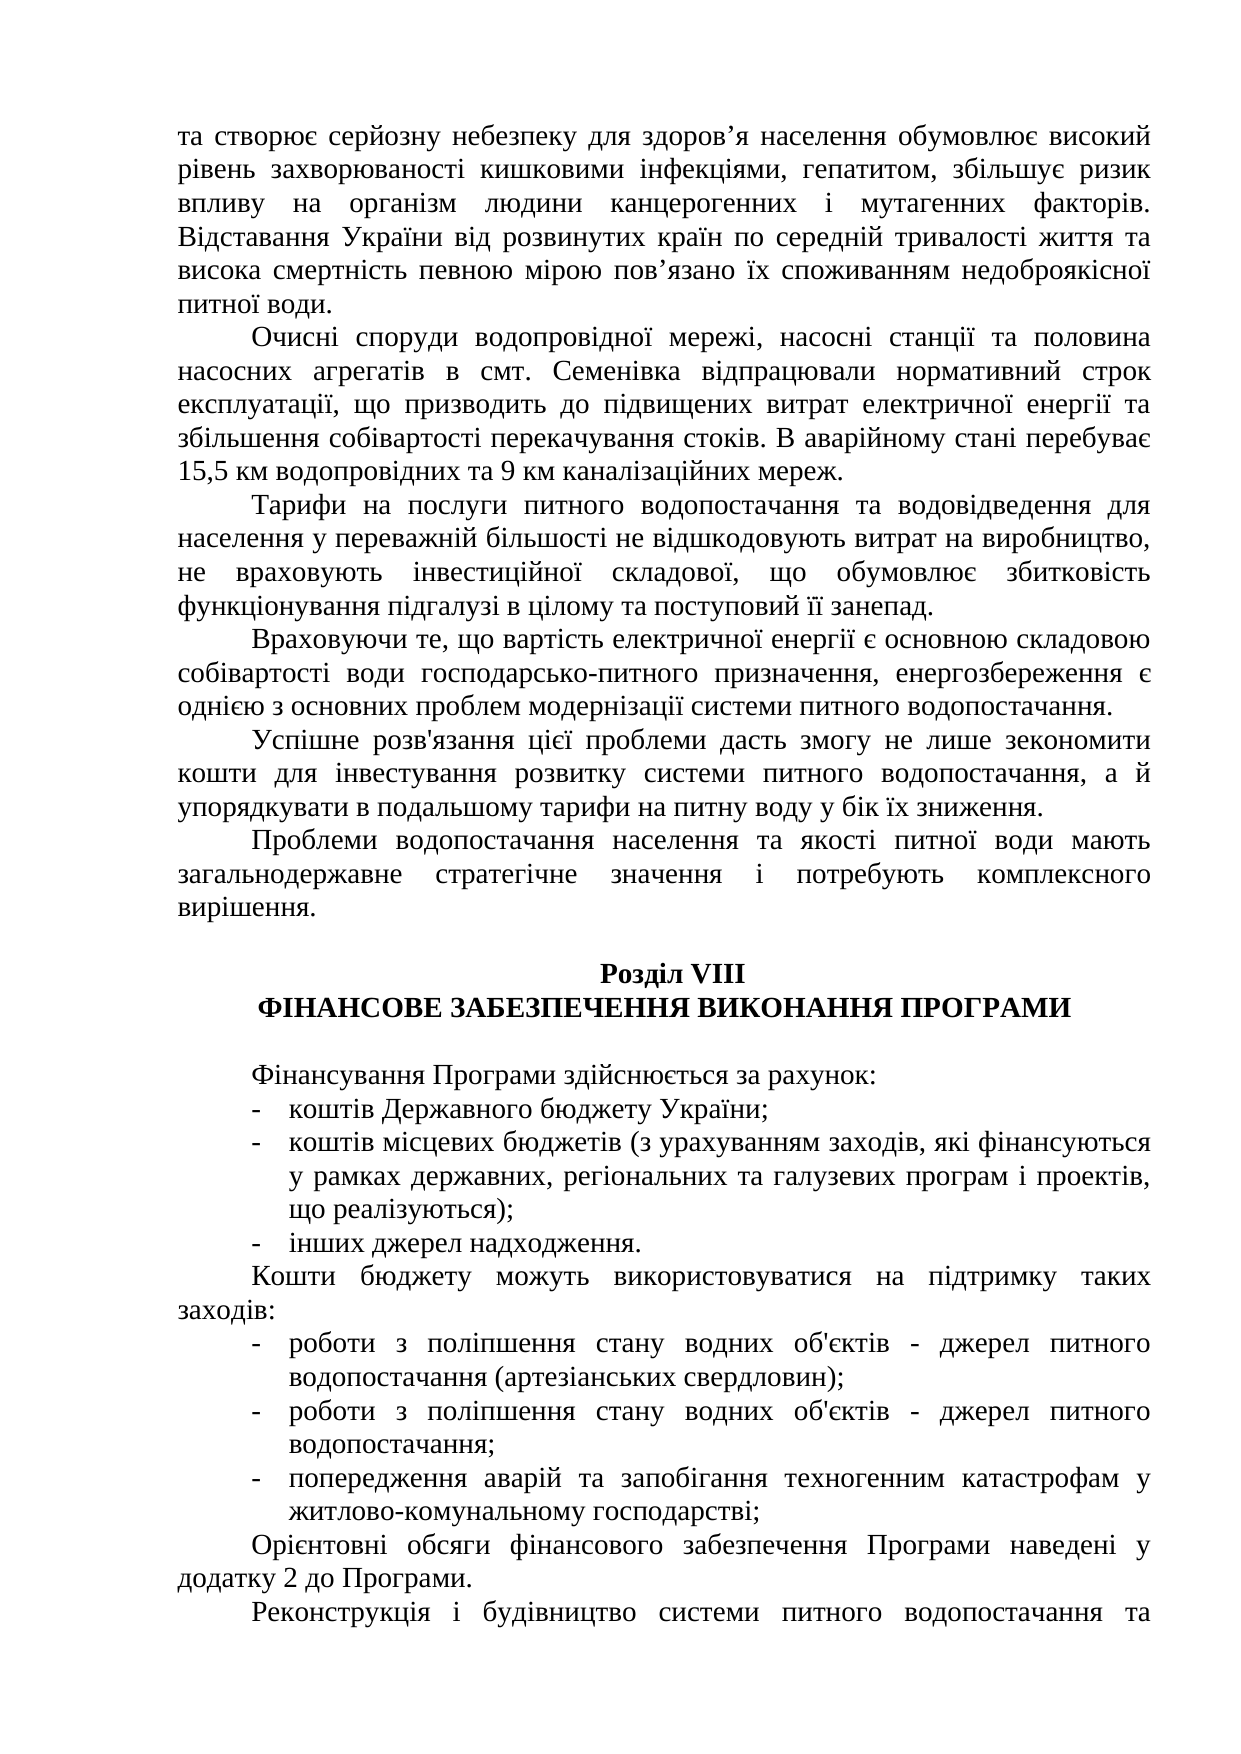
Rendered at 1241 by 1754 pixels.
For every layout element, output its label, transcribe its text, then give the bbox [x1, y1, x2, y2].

text Очисні споруди водопровідної мережі, насосні станції та половина насосних агрегатів в смт. Семенівка відпрацювали нормативний строк експлуатації, що призводить до підвищених витрат електричної енергії та збільшення собівартості перекачування стоків. В аварійному стані перебуває 15,5 км водопровідних та 9 км каналізаційних мереж. [177, 319, 1152, 487]
text Проблеми водопостачання населення та якості питної води мають загальнодержавне стратегічне значення і потребують комплексного вирішення. [177, 822, 1152, 923]
text Враховуючи те, що вартість електричної енергії є основною складовою собівартості води господарсько-питного призначення, енергозбереження є однією з основних проблем модернізації системи питного водопостачання. [177, 621, 1152, 722]
text Кошти бюджету можуть використовуватися на підтримку таких заходів: [177, 1258, 1152, 1326]
list роботи з поліпшення стану водних об'єктів - джерел питного водопостачання; [251, 1393, 1152, 1460]
list інших джерел надходження. [251, 1225, 1152, 1258]
text ФІНАНСОВЕ ЗАБЕЗПЕЧЕННЯ ВИКОНАННЯ ПРОГРАМИ [177, 990, 1152, 1024]
text Успішне розв'язання цієї проблеми дасть змогу не лише зекономити кошти для інвестування розвитку системи питного водопостачання, а й упорядкувати в подальшому тарифи на питну воду у бік їх зниження. [177, 722, 1152, 822]
list роботи з поліпшення стану водних об'єктів - джерел питного водопостачання (артезіанських свердловин); [251, 1326, 1152, 1393]
list коштів Державного бюджету України; [251, 1091, 1152, 1124]
list попередження аварій та запобігання техногенним катастрофам у житлово-комунальному господарстві; [251, 1460, 1152, 1527]
text Фінансування Програми здійснюється за рахунок: [177, 1057, 1152, 1091]
text Орієнтовні обсяги фінансового забезпечення Програми наведені у додатку 2 до Програми. [177, 1527, 1152, 1594]
list коштів місцевих бюджетів (з урахуванням заходів, які фінансуються у рамках державних, регіональних та галузевих програм і проектів, що реалізуються); [251, 1124, 1152, 1225]
text Тарифи на послуги питного водопостачання та водовідведення для населення у переважній більшості не відшкодовують витрат на виробництво, не враховують інвестиційної складової, що обумовлює збитковість функціонування підгалузі в цілому та поступовий її занепад. [177, 487, 1152, 621]
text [177, 118, 1152, 319]
text Розділ VIII [194, 957, 1152, 990]
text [177, 1594, 1152, 1627]
